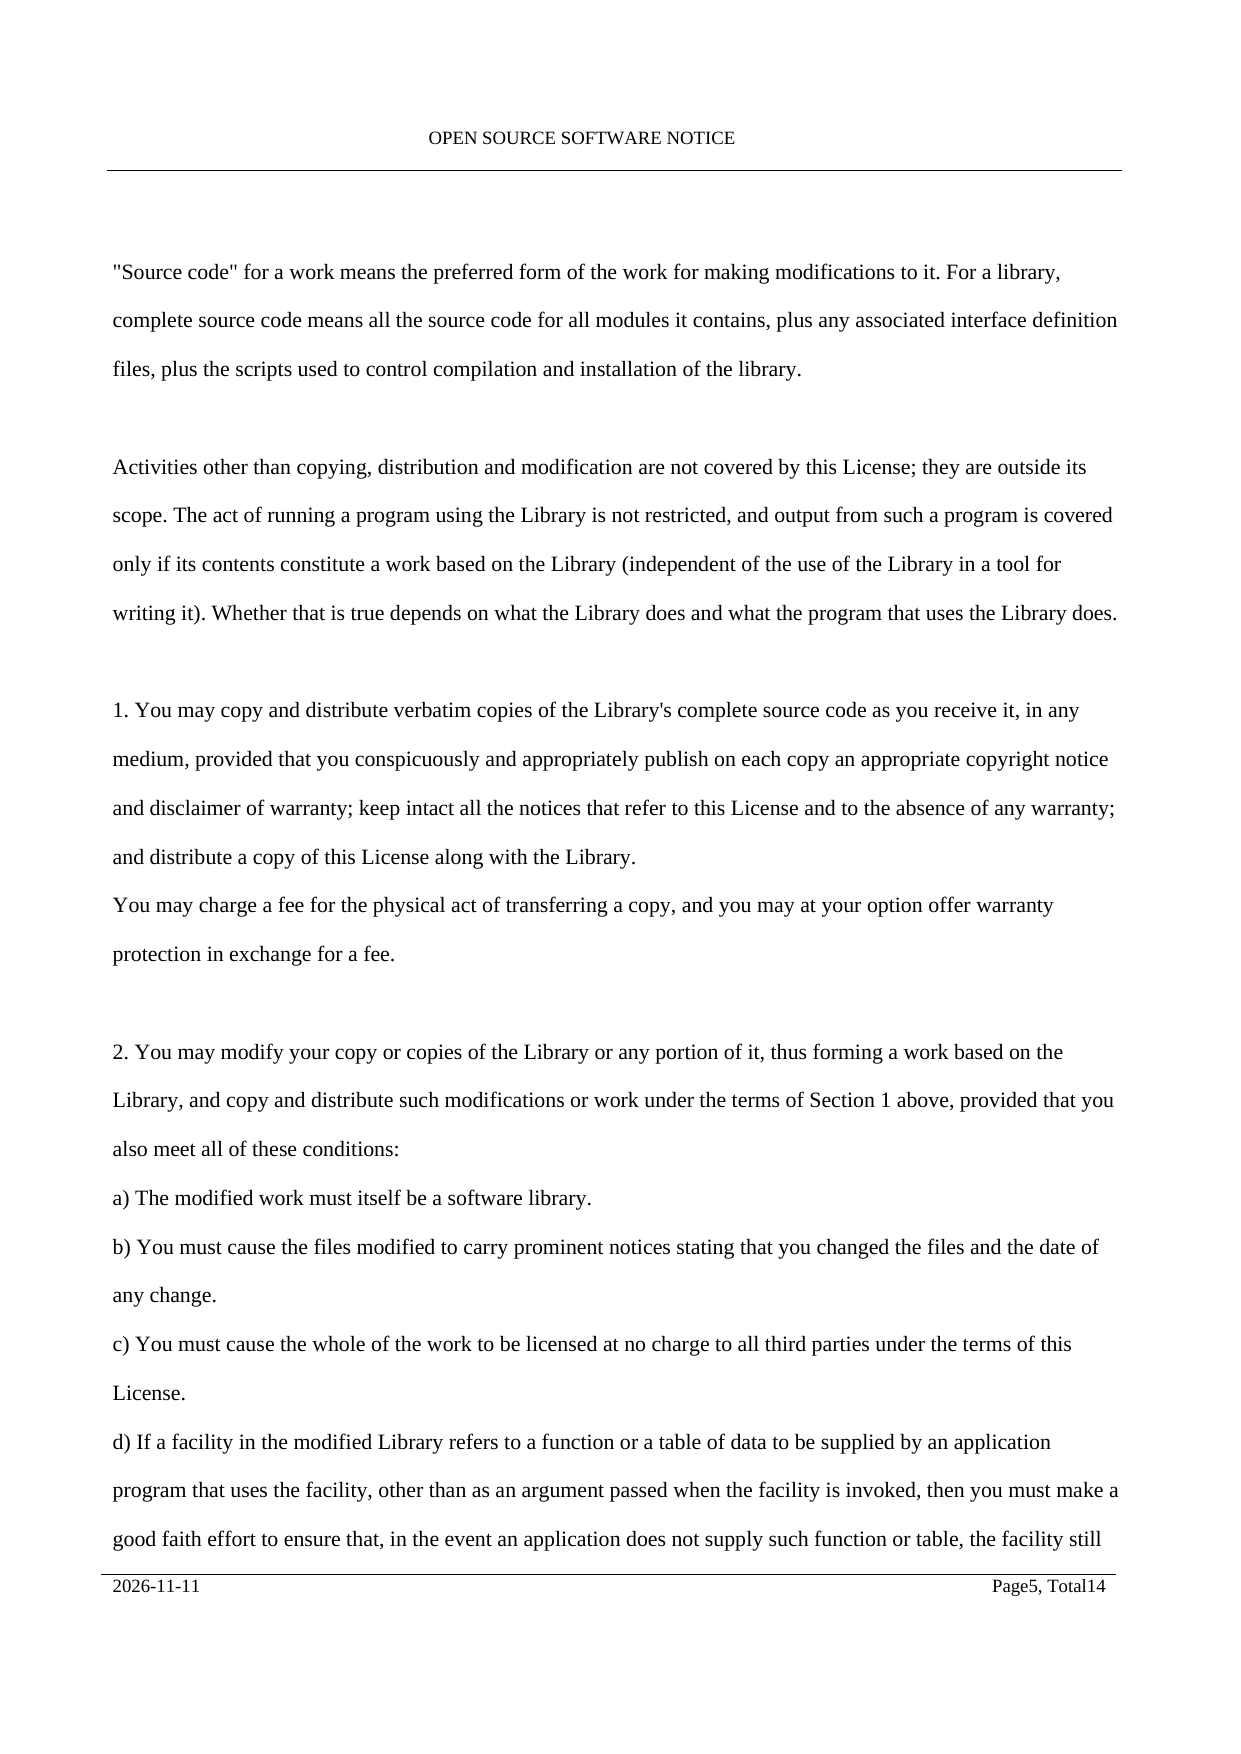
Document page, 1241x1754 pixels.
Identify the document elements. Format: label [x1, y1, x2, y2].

text [112, 206, 1128, 1555]
